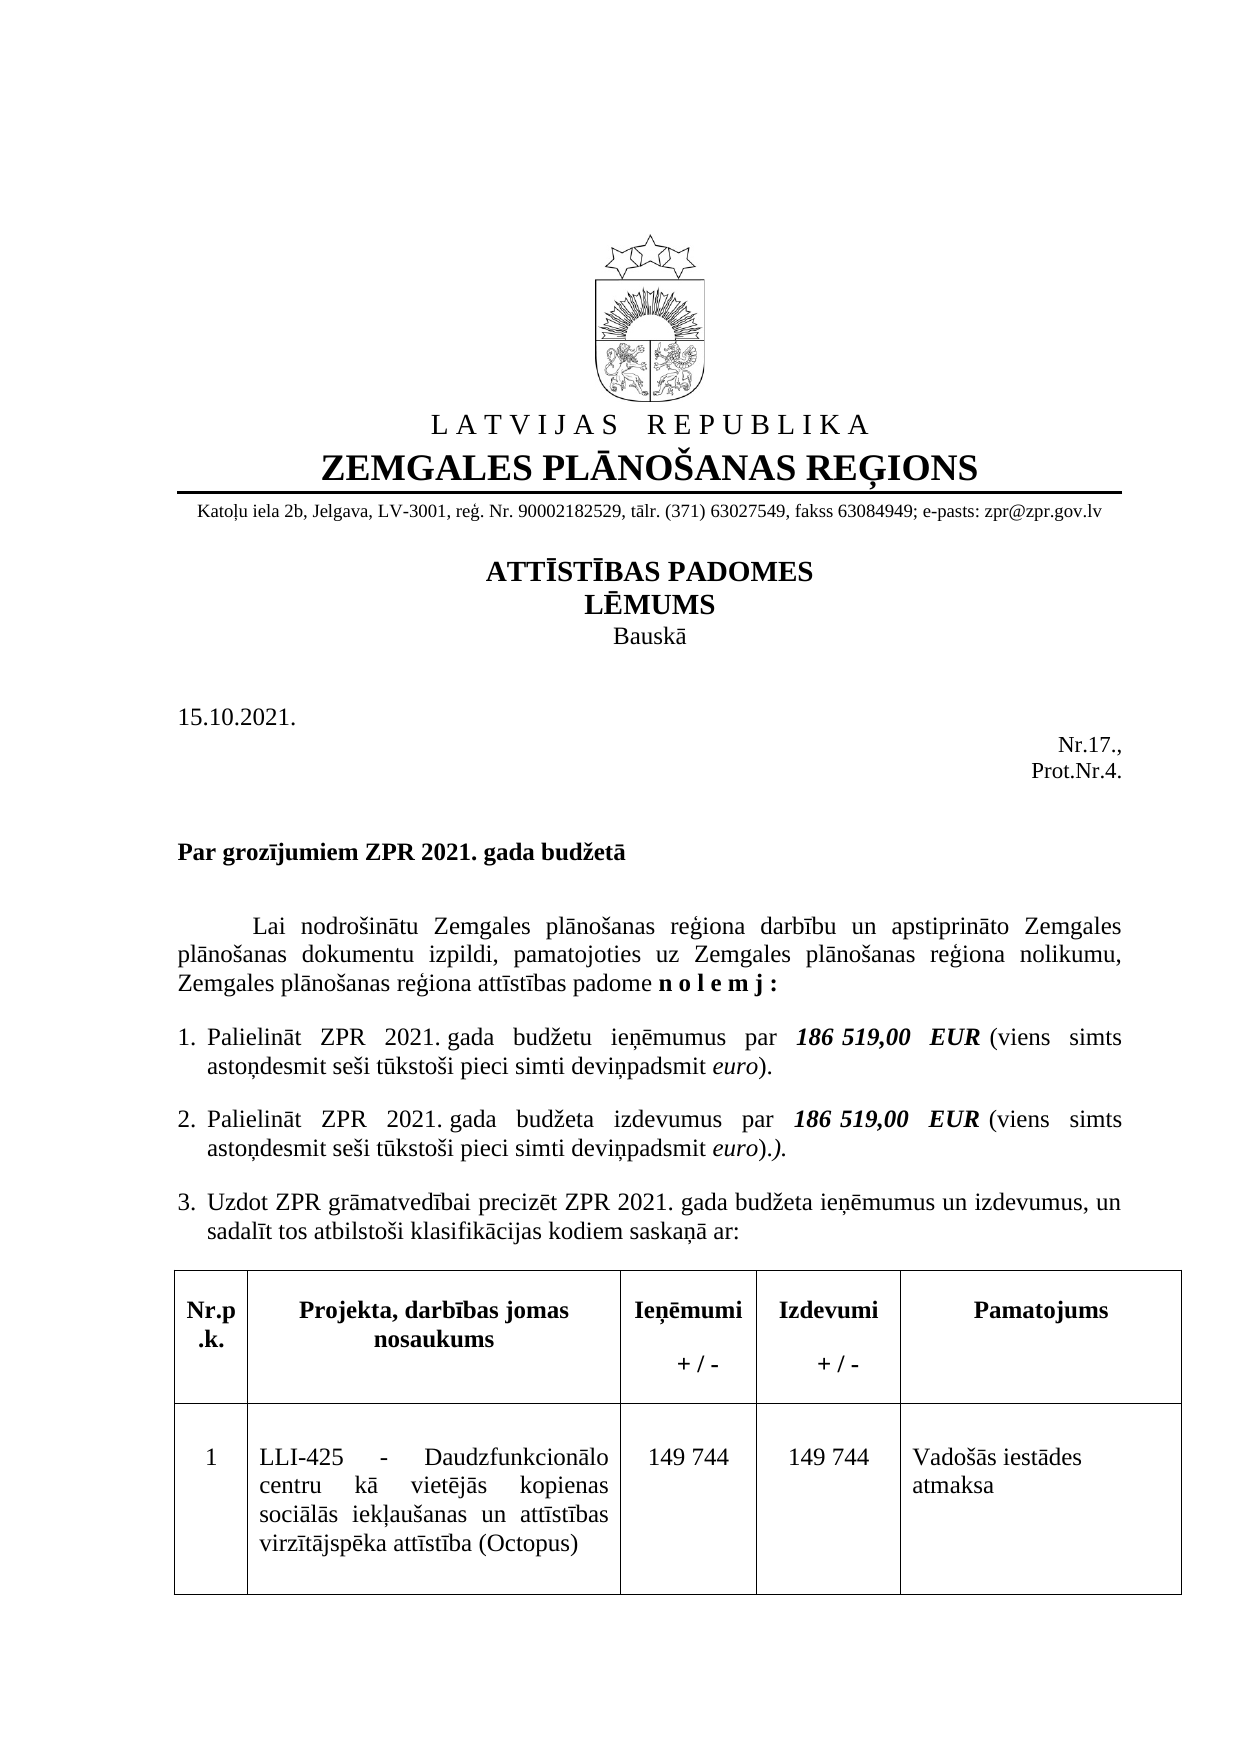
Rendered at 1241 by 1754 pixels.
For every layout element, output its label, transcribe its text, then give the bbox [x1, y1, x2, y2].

list Palielināt ZPR 2021. gada budžetu ieņēmumus par 186 519,00 EUR (viens simts astoņdesmit seši tūkstoši pieci simti deviņpadsmit euro). [177, 1022, 1122, 1079]
table_header Nr.p.k. [175, 1271, 247, 1403]
text 15.10.2021. [177, 702, 1122, 731]
table_header Projekta, darbības jomas nosaukums [248, 1271, 620, 1403]
table_header Pamatojums [901, 1271, 1181, 1403]
table_cell LLI-425 - Daudzfunkcionālo centru kā vietējās kopienas sociālās iekļaušanas un attīstības virzītājspēka attīstība (Octopus) [248, 1404, 620, 1594]
text Bauskā [177, 621, 1122, 649]
table_header Izdevumi + / - [757, 1271, 900, 1403]
list Uzdot ZPR grāmatvedībai precizēt ZPR 2021. gada budžeta ieņēmumus un izdevumus, un sadalīt tos atbilstoši klasifikācijas kodiem saskaņā ar: [177, 1187, 1122, 1244]
text Nr.17., [177, 731, 1122, 757]
text ZEMGALES PLĀNOŠANAS REĢIONS [177, 445, 1122, 491]
list Palielināt ZPR 2021. gada budžeta izdevumus par 186 519,00 EUR (viens simts astoņdesmit seši tūkstoši pieci simti deviņpadsmit euro).). [177, 1104, 1122, 1162]
text L A T V I J A S R E P U B L I K A [177, 407, 1122, 440]
table_cell Vadošās iestādes atmaksa [901, 1404, 1181, 1594]
text ATTĪSTĪBAS PADOMES [177, 554, 1122, 587]
text Prot.Nr.4. [177, 757, 1122, 784]
subtitle Lai nodrošinātu Zemgales plānošanas reģiona darbību un apstiprināto Zemgales plānošanas dokumentu izpildi, pamatojoties uz Zemgales plānošanas reģiona nolikumu, Zemgales plānošanas reģiona attīstības padome n o l e m j : [177, 911, 1122, 997]
text LĒMUMS [177, 587, 1122, 621]
text Katoļu iela 2b, Jelgava, LV-3001, reģ. Nr. 90002182529, tālr. (371) 63027549, fakss 63084949; e-pasts: zpr@zpr.gov.lv [177, 500, 1122, 522]
picture [595, 234, 705, 402]
subtitle Par grozījumiem ZPR 2021. gada budžetā [177, 837, 1122, 866]
table_header Ieņēmumi + / - [621, 1271, 756, 1403]
table_cell 149 744 [621, 1404, 756, 1594]
table_cell 1 [175, 1404, 247, 1594]
table_cell 149 744 [757, 1404, 900, 1594]
